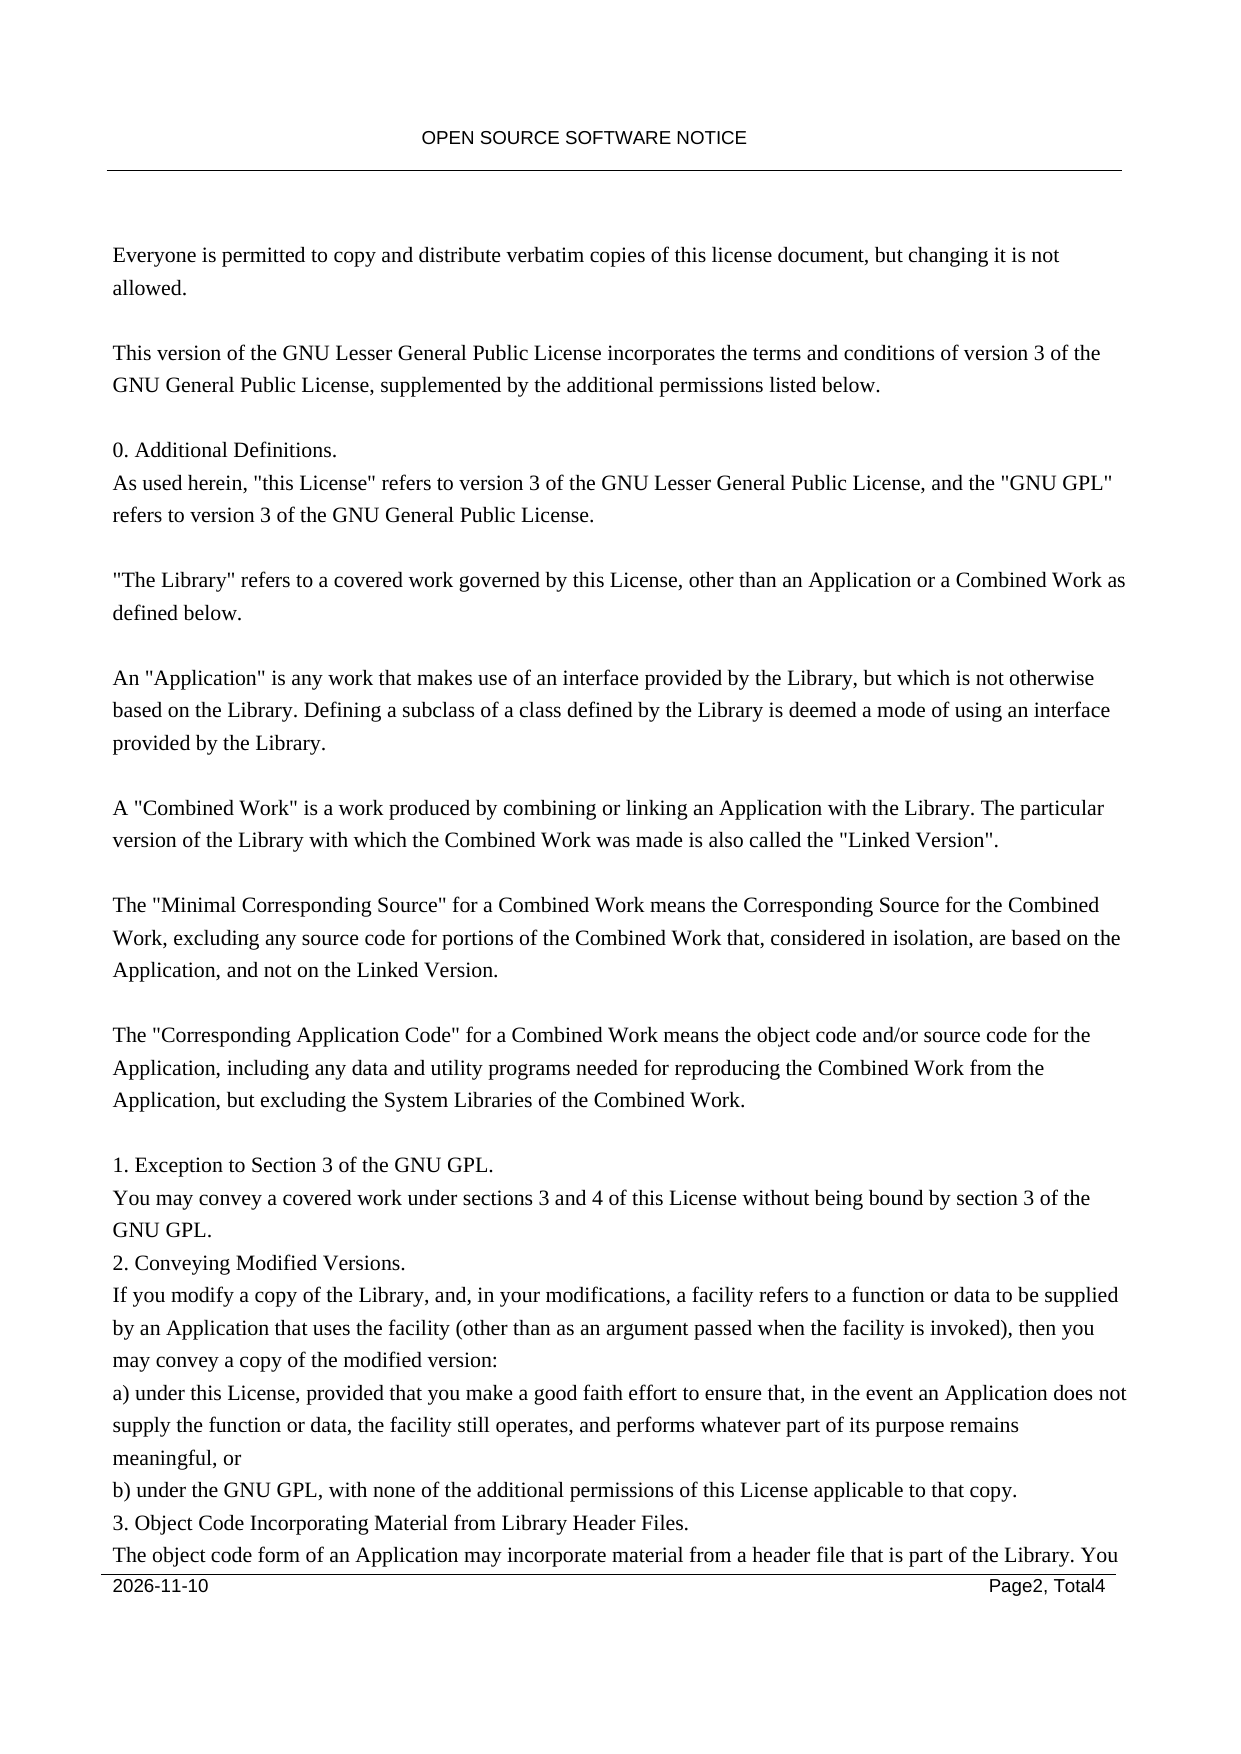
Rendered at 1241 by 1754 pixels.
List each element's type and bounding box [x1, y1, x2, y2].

text [112, 206, 1128, 1571]
